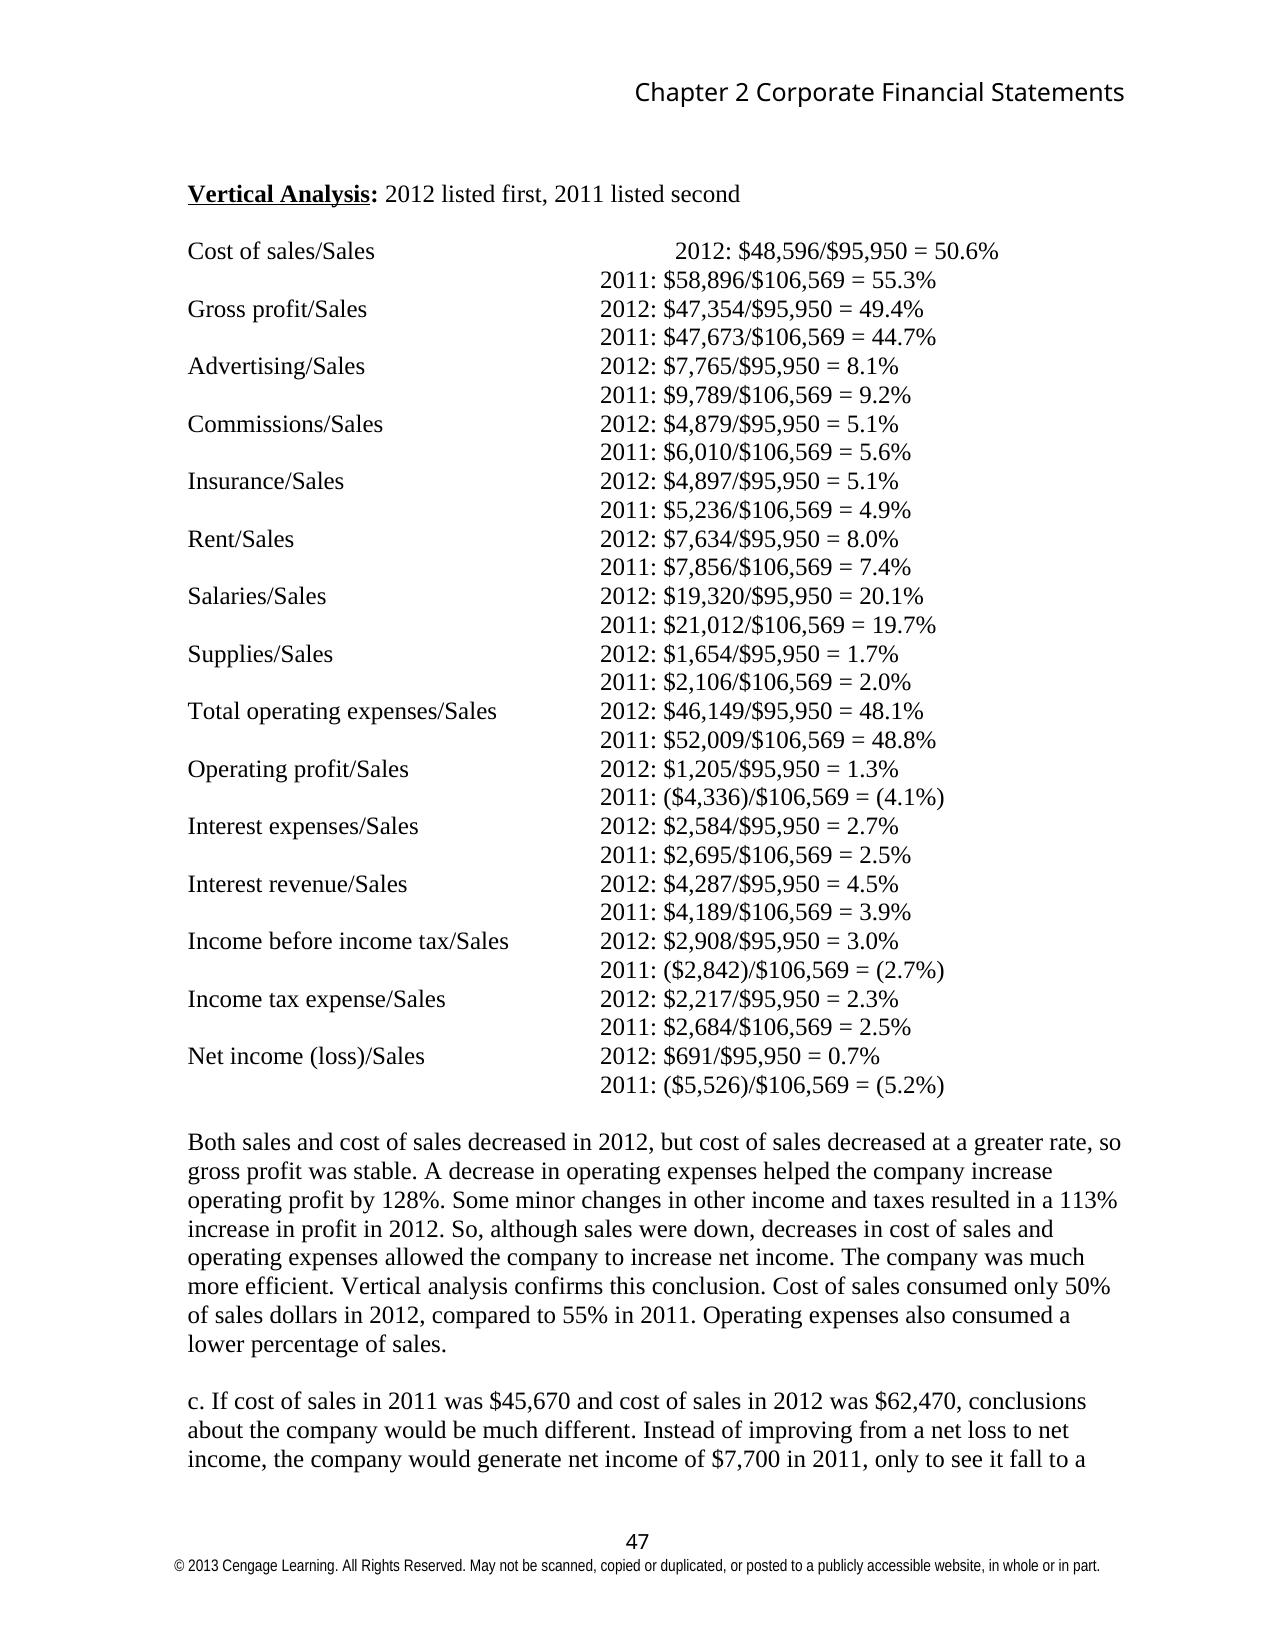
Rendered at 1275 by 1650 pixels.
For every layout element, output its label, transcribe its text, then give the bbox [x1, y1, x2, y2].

text Both sales and cost of sales decreased in 2012, but cost of sales decreased at a greater rate, so gross profit was stable. A decrease in operating expenses helped the company increase operating profit by 128%. Some minor changes in other income and taxes resulted in a 113% increase in profit in 2012. So, although sales were down, decreases in cost of sales and operating expenses allowed the company to increase net income. The company was much more efficient. Vertical analysis confirms this conclusion. Cost of sales consumed only 50% of sales dollars in 2012, compared to 55% in 2011. Operating expenses also consumed a lower percentage of sales. [187, 1127, 1125, 1357]
text Interest revenue/Sales 2012: $4,287/$95,950 = 4.5% [187, 869, 1125, 897]
text Vertical Analysis: 2012 listed first, 2011 listed second [187, 179, 1125, 207]
text 2011: $52,009/$106,569 = 48.8% [187, 725, 1125, 754]
text 2011: $47,673/$106,569 = 44.7% [187, 322, 1125, 351]
text 2011: ($2,842)/$106,569 = (2.7%) [187, 955, 1125, 984]
text Cost of sales/Sales 2012: $48,596/$95,950 = 50.6% [187, 236, 1125, 265]
text 2011: $2,695/$106,569 = 2.5% [187, 840, 1125, 869]
text Advertising/Sales 2012: $7,765/$95,950 = 8.1% [187, 351, 1125, 380]
text 2011: ($5,526)/$106,569 = (5.2%) [187, 1070, 1125, 1099]
text Total operating expenses/Sales 2012: $46,149/$95,950 = 48.1% [187, 696, 1125, 725]
text 2011: $6,010/$106,569 = 5.6% [187, 437, 1125, 466]
text Supplies/Sales 2012: $1,654/$95,950 = 1.7% [187, 639, 1125, 667]
text 2011: $7,856/$106,569 = 7.4% [187, 552, 1125, 581]
text 2011: $9,789/$106,569 = 9.2% [187, 380, 1125, 409]
text Insurance/Sales 2012: $4,897/$95,950 = 5.1% [187, 466, 1125, 495]
text Commissions/Sales 2012: $4,879/$95,950 = 5.1% [187, 409, 1125, 437]
text 2011: $21,012/$106,569 = 19.7% [187, 610, 1125, 639]
text Net income (loss)/Sales 2012: $691/$95,950 = 0.7% [187, 1041, 1125, 1070]
text Income tax expense/Sales 2012: $2,217/$95,950 = 2.3% [187, 984, 1125, 1012]
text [187, 1386, 1125, 1472]
text Rent/Sales 2012: $7,634/$95,950 = 8.0% [187, 524, 1125, 552]
text 2011: $58,896/$106,569 = 55.3% [187, 265, 1125, 294]
text Interest expenses/Sales 2012: $2,584/$95,950 = 2.7% [187, 811, 1125, 840]
text Salaries/Sales 2012: $19,320/$95,950 = 20.1% [187, 581, 1125, 610]
text 2011: ($4,336)/$106,569 = (4.1%) [187, 782, 1125, 811]
text 2011: $4,189/$106,569 = 3.9% [187, 897, 1125, 926]
text 2011: $2,106/$106,569 = 2.0% [187, 667, 1125, 696]
text Operating profit/Sales 2012: $1,205/$95,950 = 1.3% [187, 754, 1125, 782]
text 2011: $2,684/$106,569 = 2.5% [187, 1012, 1125, 1041]
text Gross profit/Sales 2012: $47,354/$95,950 = 49.4% [187, 294, 1125, 322]
text Income before income tax/Sales 2012: $2,908/$95,950 = 3.0% [187, 926, 1125, 955]
text 2011: $5,236/$106,569 = 4.9% [187, 495, 1125, 524]
